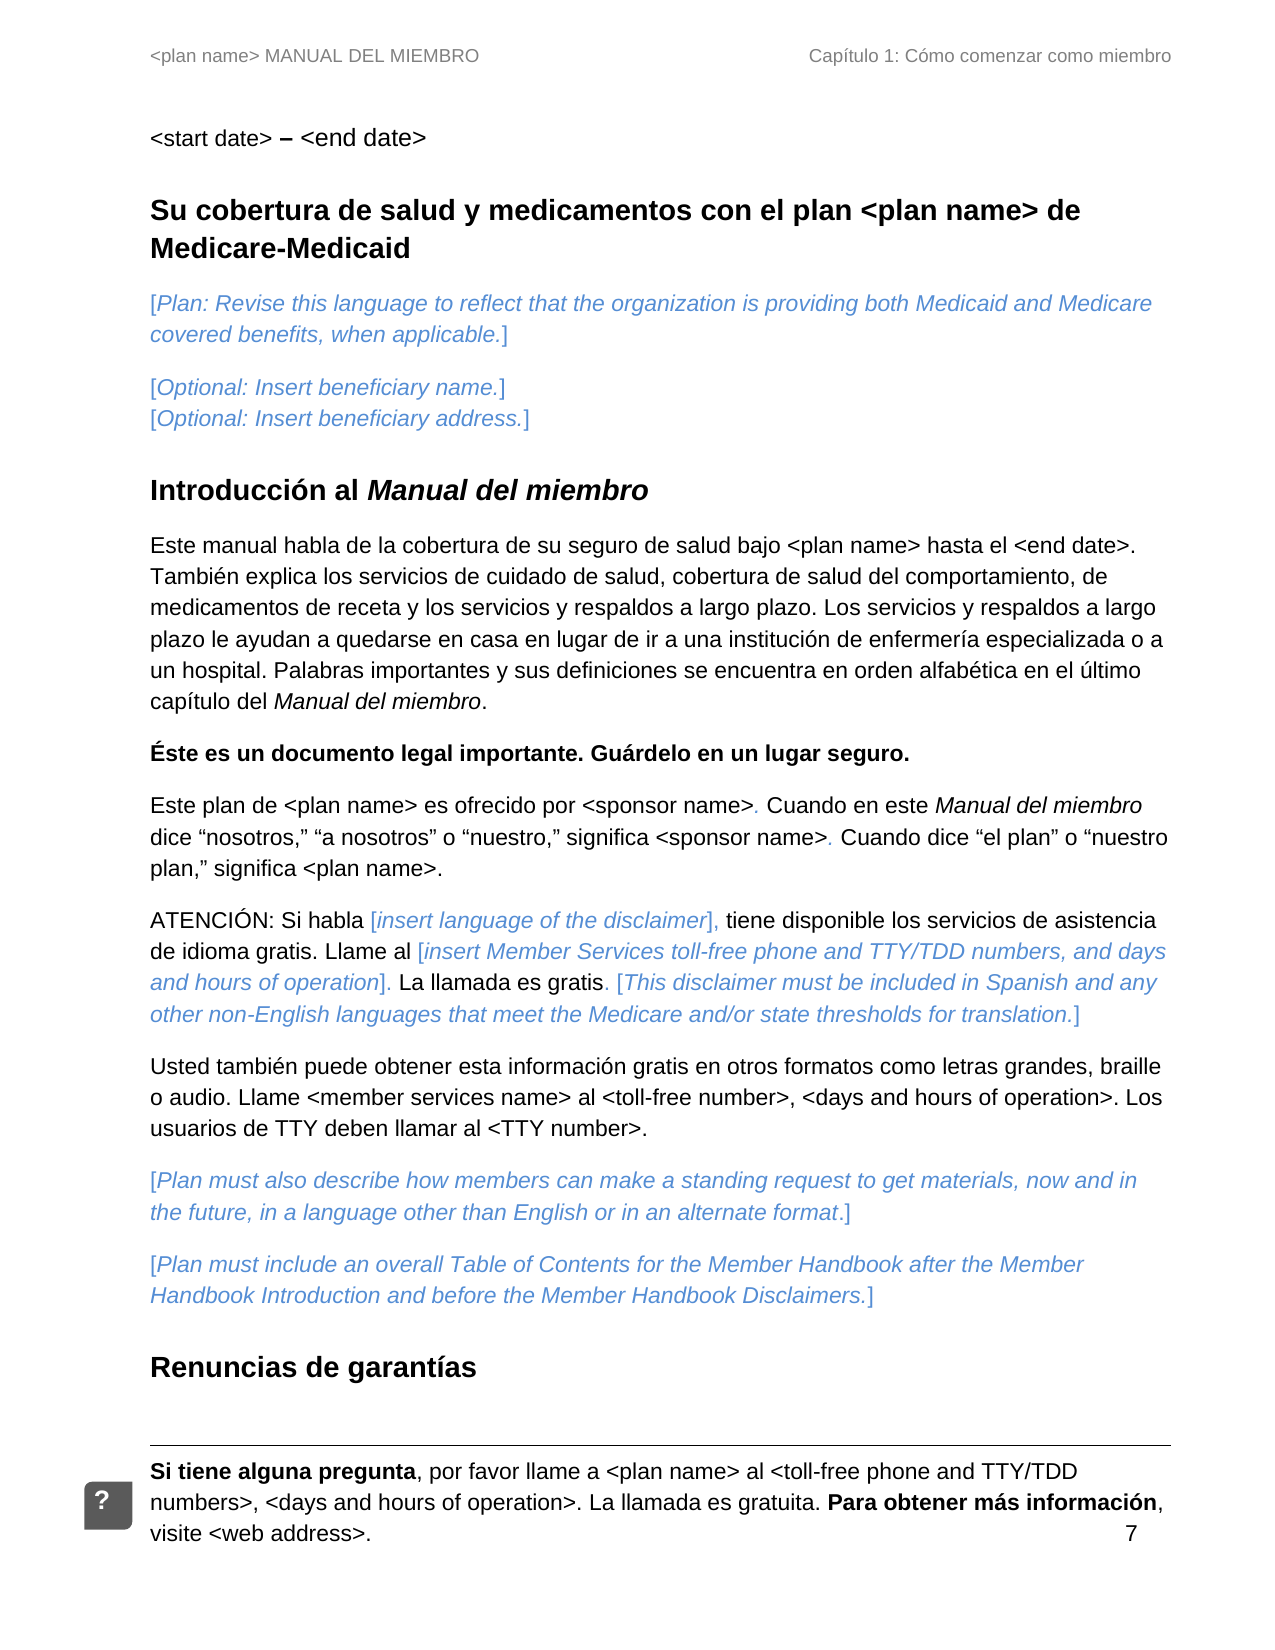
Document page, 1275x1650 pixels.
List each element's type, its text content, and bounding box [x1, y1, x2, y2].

text Su cobertura de salud y medicamentos con el plan <plan name> de Medicare-Medicaid [150, 191, 1171, 266]
text [Plan: Revise this language to reflect that the organization is providing both Medicaid and Medicare covered benefits, when applicable.] [150, 287, 1171, 349]
text Este plan de <plan name> es ofrecido por <sponsor name>. Cuando en este Manual del miembro dice “nosotros,” “a nosotros” o “nuestro,” significa <sponsor name>. Cuando dice “el plan” o “nuestro plan,” significa <plan name>. [150, 789, 1171, 882]
text Usted también puede obtener esta información gratis en otros formatos como letras grandes, braille o audio. Llame <member services name> al <toll-free number>, <days and hours of operation>. Los usuarios de TTY deben llamar al <TTY number>. [150, 1049, 1171, 1143]
text [Plan must also describe how members can make a standing request to get materials, now and in the future, in a language other than English or in an alternate format.] [150, 1164, 1171, 1226]
text Renuncias de garantías [150, 1347, 1171, 1384]
text Éste es un documento legal importante. Guárdelo en un lugar seguro. [150, 737, 1171, 768]
text <start date> – <end date> [150, 120, 1096, 153]
text ATENCIÓN: Si habla [insert language of the disclaimer], tiene disponible los servicios de asistencia de idioma gratis. Llame al [insert Member Services toll-free phone and TTY/TDD numbers, and days and hours of operation]. La llamada es gratis. [This disclaimer must be included in Spanish and any other non-English languages that meet the Medicare and/or state thresholds for translation.] [150, 903, 1171, 1028]
text [Optional: Insert beneficiary name.] [Optional: Insert beneficiary address.] [150, 370, 1171, 432]
text Introducción al Manual del miembro [150, 470, 1171, 507]
text Este manual habla de la cobertura de su seguro de salud bajo <plan name> hasta el <end date>. También explica los servicios de cuidado de salud, cobertura de salud del comportamiento, de medicamentos de receta y los servicios y respaldos a largo plazo. Los servicios y respaldos a largo plazo le ayudan a quedarse en casa en lugar de ir a una institución de enfermería especializada o a un hospital. Palabras importantes y sus definiciones se encuentra en orden alfabética en el último capítulo del Manual del miembro. [150, 528, 1171, 716]
